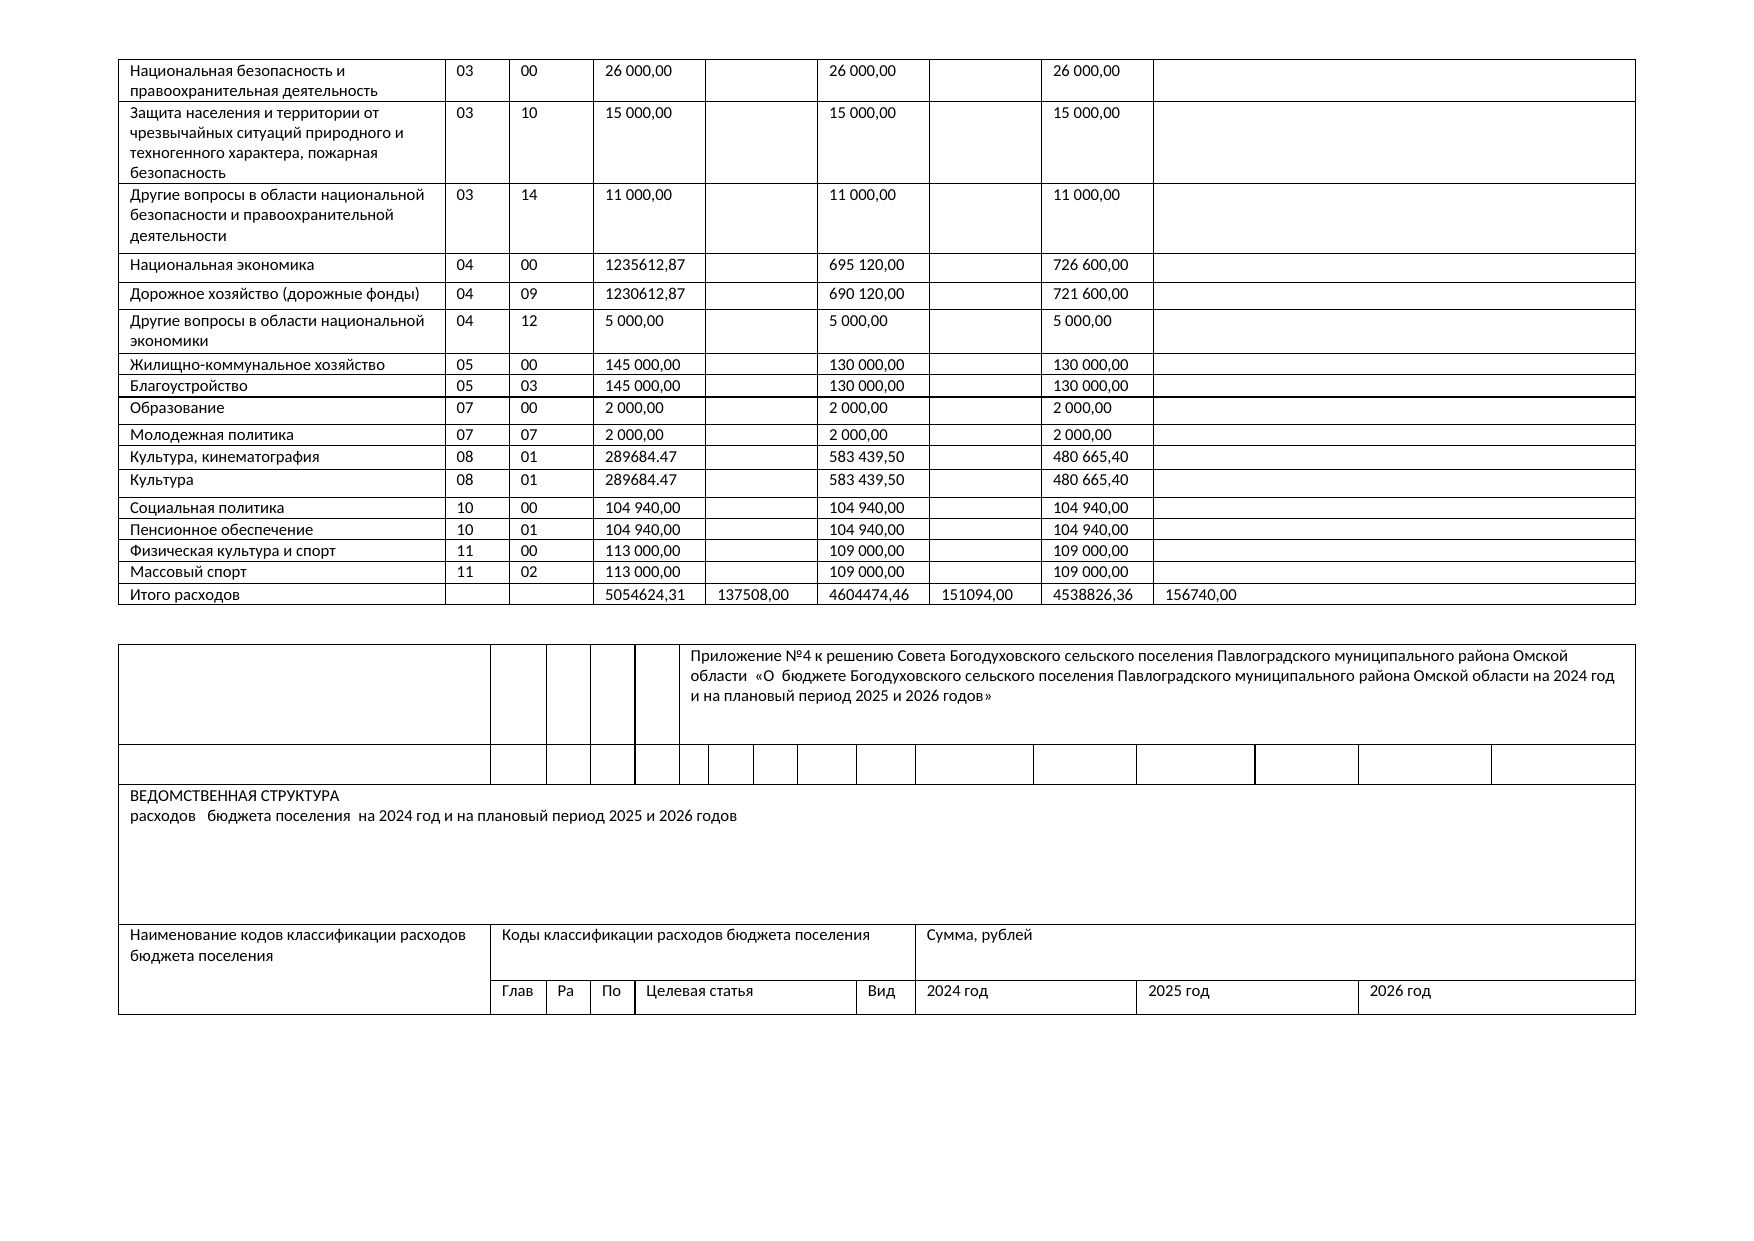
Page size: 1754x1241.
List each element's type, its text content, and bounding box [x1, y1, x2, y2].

table_cell 109 000,00 [1042, 540, 1153, 561]
table_cell [1154, 446, 1635, 468]
table_cell 5 000,00 [818, 310, 929, 353]
table_cell 1230612,87 [594, 283, 705, 309]
table_cell [706, 398, 817, 424]
table_cell [119, 745, 490, 784]
table_cell 11 000,00 [1042, 184, 1153, 253]
table_cell [1492, 745, 1635, 784]
table_header [636, 645, 679, 744]
table_cell 726 600,00 [1042, 254, 1153, 282]
table_cell Образование [119, 398, 445, 424]
table_cell 10 [510, 102, 593, 183]
table_cell [1154, 184, 1635, 253]
table_cell 130 000,00 [818, 375, 929, 396]
table_cell [491, 745, 546, 784]
table_cell [930, 446, 1041, 468]
table_cell 00 [510, 254, 593, 282]
table_cell [706, 354, 817, 374]
table_cell [930, 310, 1041, 353]
table_cell [709, 745, 753, 784]
table_cell [930, 60, 1041, 101]
table_cell Защита населения и территории от чрезвычайных ситуаций природного и техногенного характера, пожарная безопасность [119, 102, 445, 183]
table_cell 130 000,00 [818, 354, 929, 374]
table_cell [930, 519, 1041, 539]
table_cell 480 665,40 [1042, 470, 1153, 497]
table_cell 15 000,00 [1042, 102, 1153, 183]
table_cell 12 [510, 310, 593, 353]
table_cell [1154, 398, 1635, 424]
table_cell Раздел [547, 981, 590, 1014]
table_cell [680, 745, 708, 784]
table_header [547, 645, 590, 744]
table_cell Подраздел [591, 981, 634, 1014]
table_cell 113 000,00 [594, 562, 705, 583]
table_cell 00 [510, 60, 593, 101]
table_cell Благоустройство [119, 375, 445, 396]
table_cell 2 000,00 [818, 425, 929, 445]
table_cell 07 [510, 425, 593, 445]
table_cell [706, 425, 817, 445]
table_cell 695 120,00 [818, 254, 929, 282]
table_cell [930, 398, 1041, 424]
table_cell Социальная политика [119, 498, 445, 518]
table_cell 583 439,50 [818, 470, 929, 497]
table_cell 5054624,31 [594, 584, 705, 604]
table_cell 04 [446, 254, 509, 282]
table_cell [636, 745, 679, 784]
table_header [591, 645, 634, 744]
table_cell [930, 283, 1041, 309]
table_cell 104 940,00 [594, 498, 705, 518]
table_cell [1154, 354, 1635, 374]
table_cell [706, 498, 817, 518]
table_cell Физическая культура и спорт [119, 540, 445, 561]
table_cell Итого расходов [119, 584, 445, 604]
table_cell 156740,00 [1154, 584, 1635, 604]
table_cell [1154, 498, 1635, 518]
table_cell 145 000,00 [594, 375, 705, 396]
table_cell 583 439,50 [818, 446, 929, 468]
table_cell 02 [510, 562, 593, 583]
table_cell [706, 562, 817, 583]
table_cell [1154, 310, 1635, 353]
table_cell 09 [510, 283, 593, 309]
table_cell [446, 584, 509, 604]
table_cell 11 [446, 562, 509, 583]
table_cell 00 [510, 498, 593, 518]
table_cell [591, 745, 634, 784]
table_cell [1034, 745, 1136, 784]
table_cell Культура [119, 470, 445, 497]
table_cell [930, 425, 1041, 445]
table_cell [706, 375, 817, 396]
table_cell [1256, 745, 1358, 784]
table_cell 137508,00 [706, 584, 817, 604]
table_cell 130 000,00 [1042, 375, 1153, 396]
table_cell [1154, 425, 1635, 445]
table_cell 11 [446, 540, 509, 561]
table_cell Целевая статья [636, 981, 856, 1014]
table_cell Другие вопросы в области национальной экономики [119, 310, 445, 353]
table_cell 104 940,00 [818, 519, 929, 539]
table_cell [930, 254, 1041, 282]
table_cell 5 000,00 [1042, 310, 1153, 353]
table_header [119, 645, 490, 744]
table_header Приложение №4 к решению Совета Богодуховского сельского поселения Павлоградского муниципального района Омской области «О бюджете Богодуховского сельского поселения Павлоградского муниципального района Омской области на 2024 год и на плановый период 2025 и 2026 годов» [680, 645, 1635, 744]
table_cell [1137, 745, 1254, 784]
table_cell 2 000,00 [594, 398, 705, 424]
table_cell 4604474,46 [818, 584, 929, 604]
table_cell 03 [446, 184, 509, 253]
table_cell 104 940,00 [1042, 498, 1153, 518]
table_cell 113 000,00 [594, 540, 705, 561]
table_cell [1154, 519, 1635, 539]
table_cell 289684.47 [594, 470, 705, 497]
table_cell [1154, 540, 1635, 561]
table_cell 690 120,00 [818, 283, 929, 309]
table_cell 01 [510, 470, 593, 497]
table_cell Коды классификации расходов бюджета поселения [491, 925, 915, 980]
table_cell 480 665,40 [1042, 446, 1153, 468]
table_cell [1154, 60, 1635, 101]
table_cell Дорожное хозяйство (дорожные фонды) [119, 283, 445, 309]
table_cell Пенсионное обеспечение [119, 519, 445, 539]
table_cell 11 000,00 [818, 184, 929, 253]
table_cell 104 940,00 [818, 498, 929, 518]
table_cell [706, 310, 817, 353]
table_cell Культура, кинематография [119, 446, 445, 468]
table_cell 109 000,00 [818, 562, 929, 583]
table_cell 10 [446, 519, 509, 539]
table_cell 26 000,00 [1042, 60, 1153, 101]
table_cell 00 [510, 354, 593, 374]
table_cell 14 [510, 184, 593, 253]
table_cell [547, 745, 590, 784]
table_cell 2 000,00 [1042, 398, 1153, 424]
table_cell 05 [446, 375, 509, 396]
table_cell [1154, 470, 1635, 497]
table_cell 5 000,00 [594, 310, 705, 353]
table_cell 1235612,87 [594, 254, 705, 282]
table_cell [930, 498, 1041, 518]
table_cell [1154, 283, 1635, 309]
table_cell 289684.47 [594, 446, 705, 468]
table_cell Жилищно-коммунальное хозяйство [119, 354, 445, 374]
table_cell [1154, 562, 1635, 583]
table_cell 130 000,00 [1042, 354, 1153, 374]
table_cell Вид расходов [857, 981, 915, 1014]
table_cell 11 000,00 [594, 184, 705, 253]
table_cell 01 [510, 519, 593, 539]
table_cell [706, 102, 817, 183]
table_cell Наименование кодов классификации расходов бюджета поселения [119, 925, 490, 1014]
table_cell [1154, 102, 1635, 183]
table_cell 2 000,00 [1042, 425, 1153, 445]
table_cell 15 000,00 [594, 102, 705, 183]
table_cell 721 600,00 [1042, 283, 1153, 309]
table_cell Молодежная политика [119, 425, 445, 445]
table_cell 04 [446, 310, 509, 353]
table_cell 109 000,00 [818, 540, 929, 561]
table_cell 05 [446, 354, 509, 374]
table_cell [706, 254, 817, 282]
table_header [491, 645, 546, 744]
table_cell 15 000,00 [818, 102, 929, 183]
table_cell Сумма, рублей [916, 925, 1635, 980]
table_cell [930, 470, 1041, 497]
table_cell [706, 470, 817, 497]
table_cell 109 000,00 [1042, 562, 1153, 583]
table_cell [706, 540, 817, 561]
table_cell [706, 519, 817, 539]
table_cell [510, 584, 593, 604]
table_cell [706, 60, 817, 101]
table_cell 08 [446, 470, 509, 497]
table_cell 2 000,00 [818, 398, 929, 424]
table_cell [706, 184, 817, 253]
table_cell [930, 562, 1041, 583]
table_cell [1154, 375, 1635, 396]
table_cell 145 000,00 [594, 354, 705, 374]
table_cell Национальная экономика [119, 254, 445, 282]
table_cell 104 940,00 [1042, 519, 1153, 539]
table_cell [930, 184, 1041, 253]
table_cell [930, 540, 1041, 561]
table_cell 10 [446, 498, 509, 518]
table_cell 03 [446, 102, 509, 183]
table_cell 01 [510, 446, 593, 468]
table_cell Национальная безопасность и правоохранительная деятельность [119, 60, 445, 101]
table_cell 03 [446, 60, 509, 101]
table_cell [754, 745, 797, 784]
table_cell [1154, 254, 1635, 282]
table_cell 2 000,00 [594, 425, 705, 445]
table_cell 08 [446, 446, 509, 468]
table_cell 26 000,00 [818, 60, 929, 101]
table_cell 26 000,00 [594, 60, 705, 101]
table_cell 151094,00 [930, 584, 1041, 604]
table_cell Другие вопросы в области национальной безопасности и правоохранительной деятельности [119, 184, 445, 253]
table_cell 00 [510, 540, 593, 561]
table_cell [491, 981, 546, 1014]
table_cell [706, 446, 817, 468]
table_cell 04 [446, 283, 509, 309]
table_cell [930, 375, 1041, 396]
table_cell [930, 102, 1041, 183]
table_cell 07 [446, 398, 509, 424]
table_cell [857, 745, 915, 784]
table_cell [798, 745, 856, 784]
table_cell [916, 745, 1033, 784]
table_cell 4538826,36 [1042, 584, 1153, 604]
table_cell 03 [510, 375, 593, 396]
table_cell 2024 год [916, 981, 1136, 1014]
table_cell 2025 год [1137, 981, 1358, 1014]
table_cell 07 [446, 425, 509, 445]
table_cell 2026 год [1359, 981, 1635, 1014]
table_cell [930, 354, 1041, 374]
table_cell [706, 283, 817, 309]
table_cell [1359, 745, 1491, 784]
table_cell 00 [510, 398, 593, 424]
table_cell Массовый спорт [119, 562, 445, 583]
table_cell 104 940,00 [594, 519, 705, 539]
table_cell ВЕДОМСТВЕННАЯ СТРУКТУРА расходов бюджета поселения на 2024 год и на плановый период 2025 и 2026 годов [119, 785, 1635, 923]
